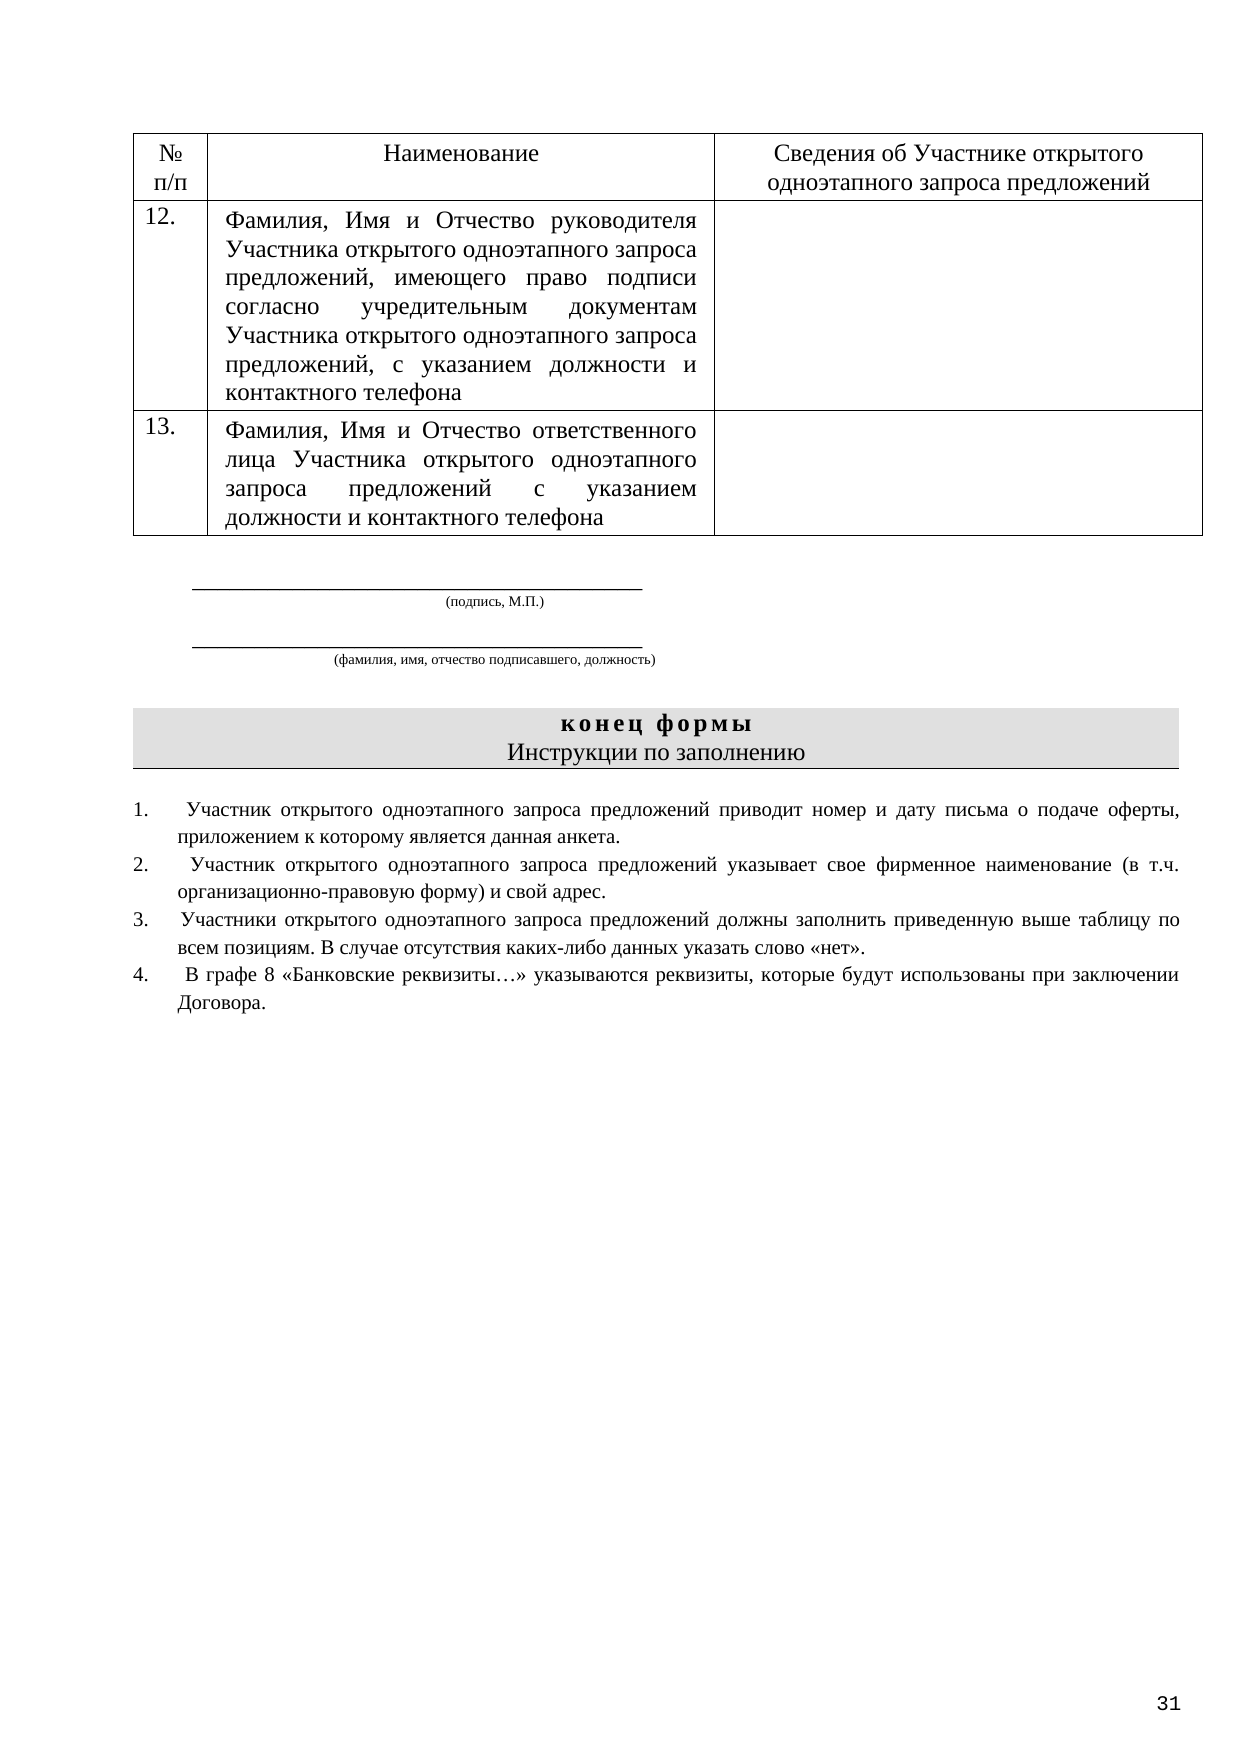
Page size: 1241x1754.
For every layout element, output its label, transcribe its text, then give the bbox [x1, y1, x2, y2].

table_cell [715, 411, 1202, 535]
text конец формы [133, 708, 1179, 737]
table_cell [134, 201, 207, 410]
table_cell Фамилия, Имя и Отчество руководителя Участника открытого одноэтапного запроса предложений, имеющего право подписи согласно учредительным документам Участника открытого одноэтапного запроса предложений, с указанием должности и контактного телефона [208, 201, 714, 410]
table_header № п/п [134, 134, 207, 200]
table_header Наименование [208, 134, 714, 200]
text (подпись, М.П.) [133, 593, 797, 622]
text 3. Участники открытого одноэтапного запроса предложений должны заполнить приведенную выше таблицу по всем позициям. В случае отсутствия каких-либо данных указать слово «нет». [133, 907, 1181, 959]
table_header Сведения об Участнике открытого одноэтапного запроса предложений [715, 134, 1202, 200]
table_cell [134, 411, 207, 535]
table_cell [715, 201, 1202, 410]
text ____________________________________ [133, 564, 1181, 593]
table_cell Фамилия, Имя и Отчество ответственного лица Участника открытого одноэтапного запроса предложений с указанием должности и контактного телефона [208, 411, 714, 535]
text 1. Участник открытого одноэтапного запроса предложений приводит номер и дату письма о подаче оферты, приложением к которому является данная анкета. [133, 797, 1181, 848]
text ____________________________________ [133, 622, 1181, 651]
text 4. В графе 8 «Банковские реквизиты…» указываются реквизиты, которые будут использованы при заключении Договора. [133, 962, 1181, 1014]
text 2. Участник открытого одноэтапного запроса предложений указывает свое фирменное наименование (в т.ч. организационно-правовую форму) и свой адрес. [133, 852, 1181, 903]
text (фамилия, имя, отчество подписавшего, должность) [133, 651, 797, 679]
text Инструкции по заполнению [133, 737, 1179, 768]
